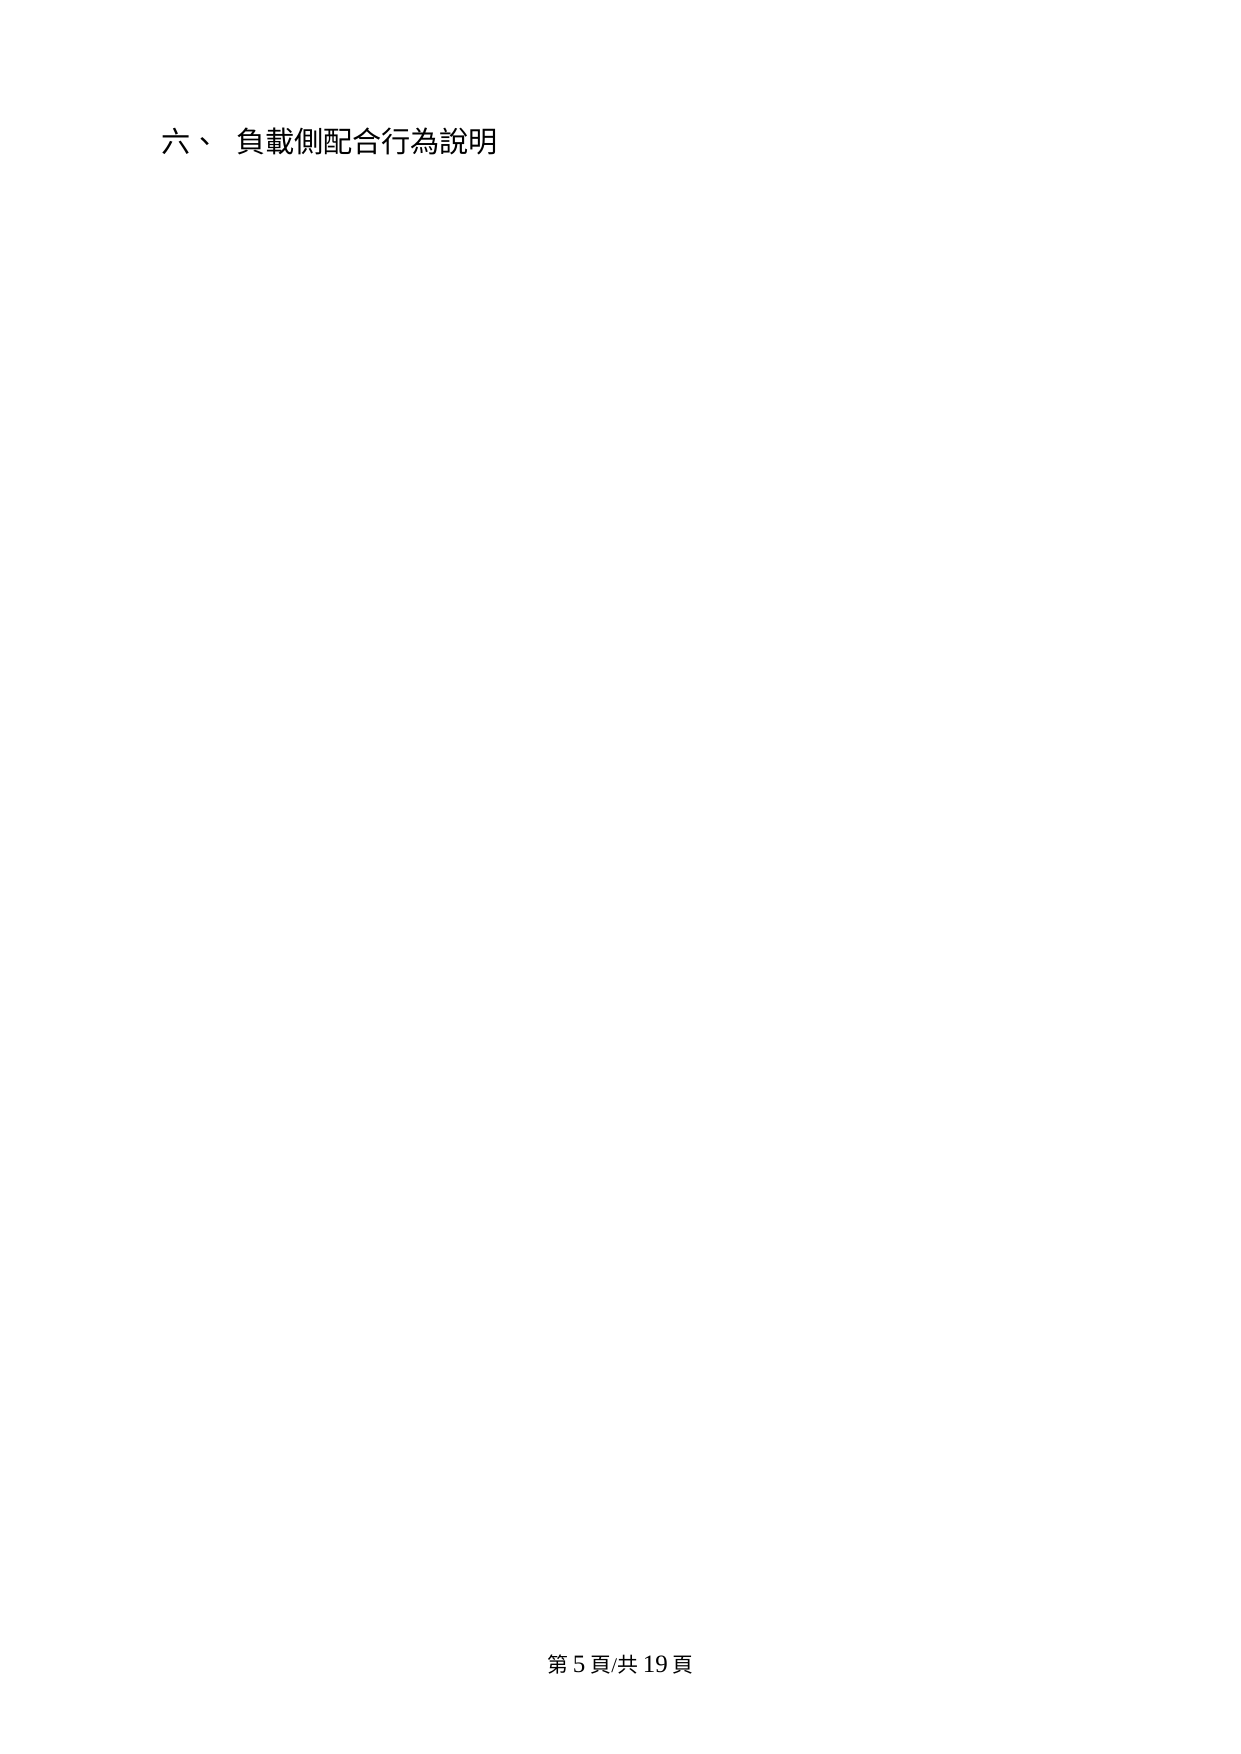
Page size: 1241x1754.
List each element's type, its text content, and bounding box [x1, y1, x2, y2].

list 負載側配合行為說明 [161, 118, 1130, 160]
